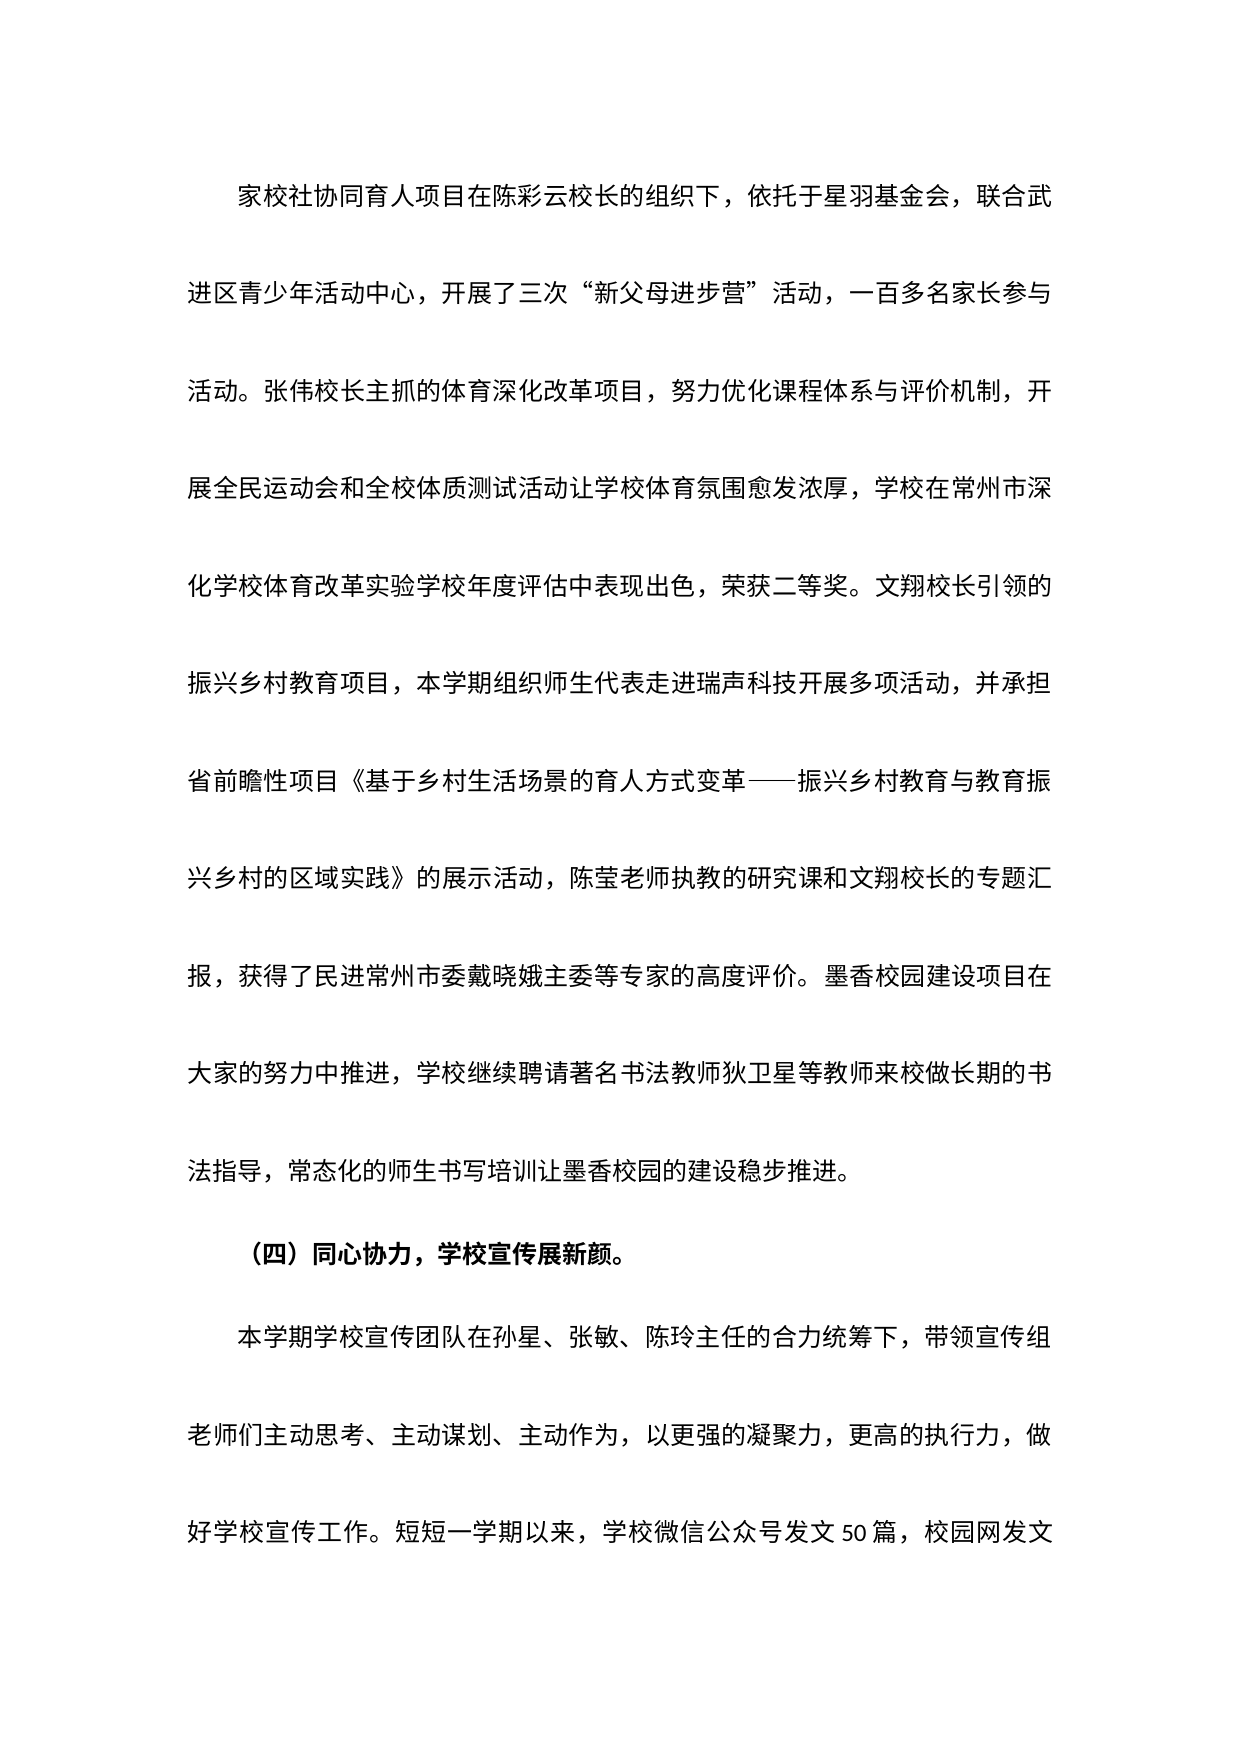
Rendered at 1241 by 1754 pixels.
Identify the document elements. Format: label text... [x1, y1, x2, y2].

text （四）同心协力，学校宣传展新颜。 [187, 1220, 1053, 1285]
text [187, 1303, 1053, 1563]
text 家校社协同育人项目在陈彩云校长的组织下，依托于星羽基金会，联合武进区青少年活动中心，开展了三次“新父母进步营”活动，一百多名家长参与活动。张伟校长主抓的体育深化改革项目，努力优化课程体系与评价机制，开展全民运动会和全校体质测试活动让学校体育氛围愈发浓厚，学校在常州市深化学校体育改革实验学校年度评估中表现出色，荣获二等奖。文翔校长引领的振兴乡村教育项目，本学期组织师生代表走进瑞声科技开展多项活动，并承担省前瞻性项目《基于乡村生活场景的育人方式变革——振兴乡村教育与教育振兴乡村的区域实践》的展示活动，陈莹老师执教的研究课和文翔校长的专题汇报，获得了民进常州市委戴晓娥主委等专家的高度评价。墨香校园建设项目在大家的努力中推进，学校继续聘请著名书法教师狄卫星等教师来校做长期的书法指导，常态化的师生书写培训让墨香校园的建设稳步推进。 [187, 162, 1053, 1202]
